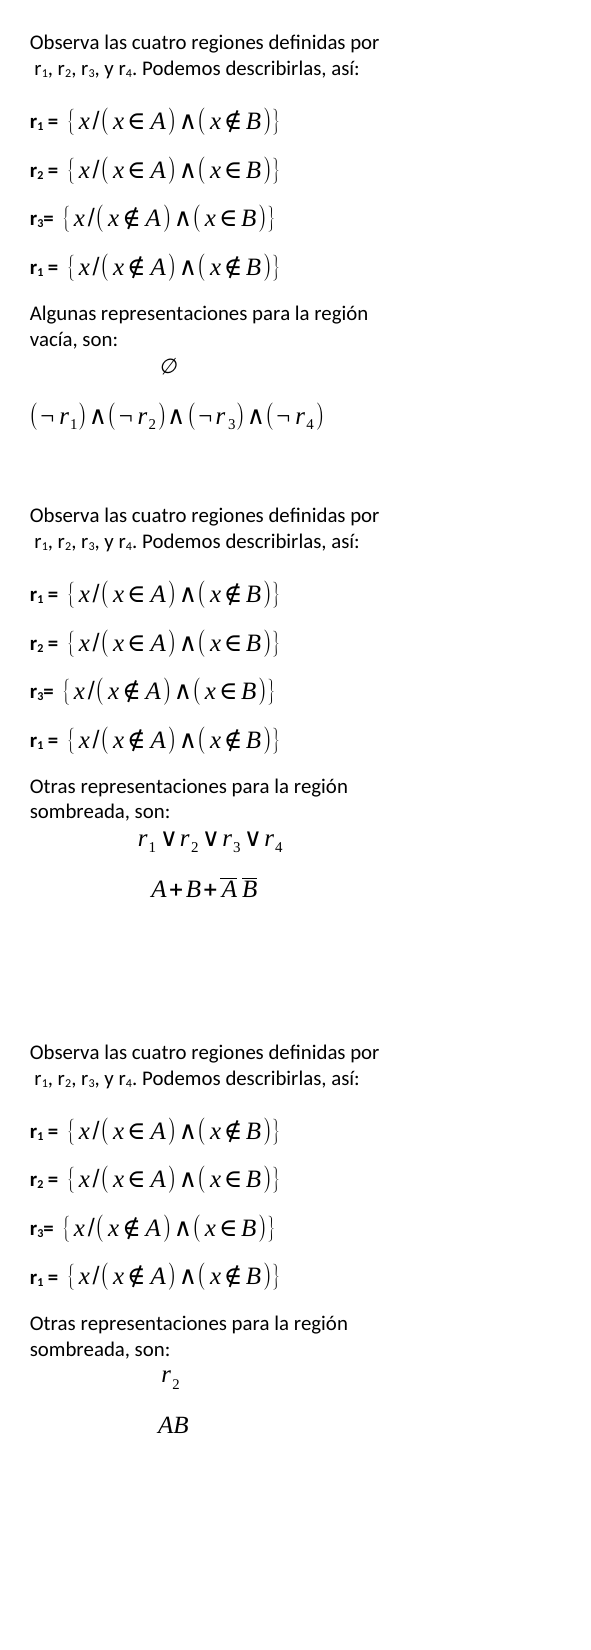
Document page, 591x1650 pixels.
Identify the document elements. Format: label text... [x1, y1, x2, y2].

text Otras representaciones para la región [29, 773, 561, 799]
text vacía, son: [29, 326, 561, 351]
text r1 = [29, 106, 561, 136]
text Observa las cuatro regiones definidas por [29, 29, 561, 55]
text r2 = [29, 154, 561, 184]
text Algunas representaciones para la región [29, 300, 561, 326]
text Observa las cuatro regiones definidas por [29, 502, 561, 528]
text sombreada, son: [29, 799, 561, 824]
text r1, r2, r3, y r4. Podemos describirlas, así: [29, 528, 561, 553]
text r3= [29, 1213, 561, 1243]
text r3= [29, 203, 561, 233]
text r1 = [29, 252, 561, 282]
text r1, r2, r3, y r4. Podemos describirlas, así: [29, 55, 561, 80]
text Observa las cuatro regiones definidas por [29, 1039, 561, 1065]
text r3= [29, 676, 561, 706]
text r2 = [29, 627, 561, 657]
text sombreada, son: [29, 1336, 561, 1361]
text r1 = [29, 725, 561, 755]
text r1 = [29, 1116, 561, 1146]
text r2 = [29, 1164, 561, 1194]
text Otras representaciones para la región [29, 1310, 561, 1336]
text r1 = [29, 1262, 561, 1292]
text r1, r2, r3, y r4. Podemos describirlas, así: [29, 1065, 561, 1090]
text r1 = [29, 579, 561, 609]
